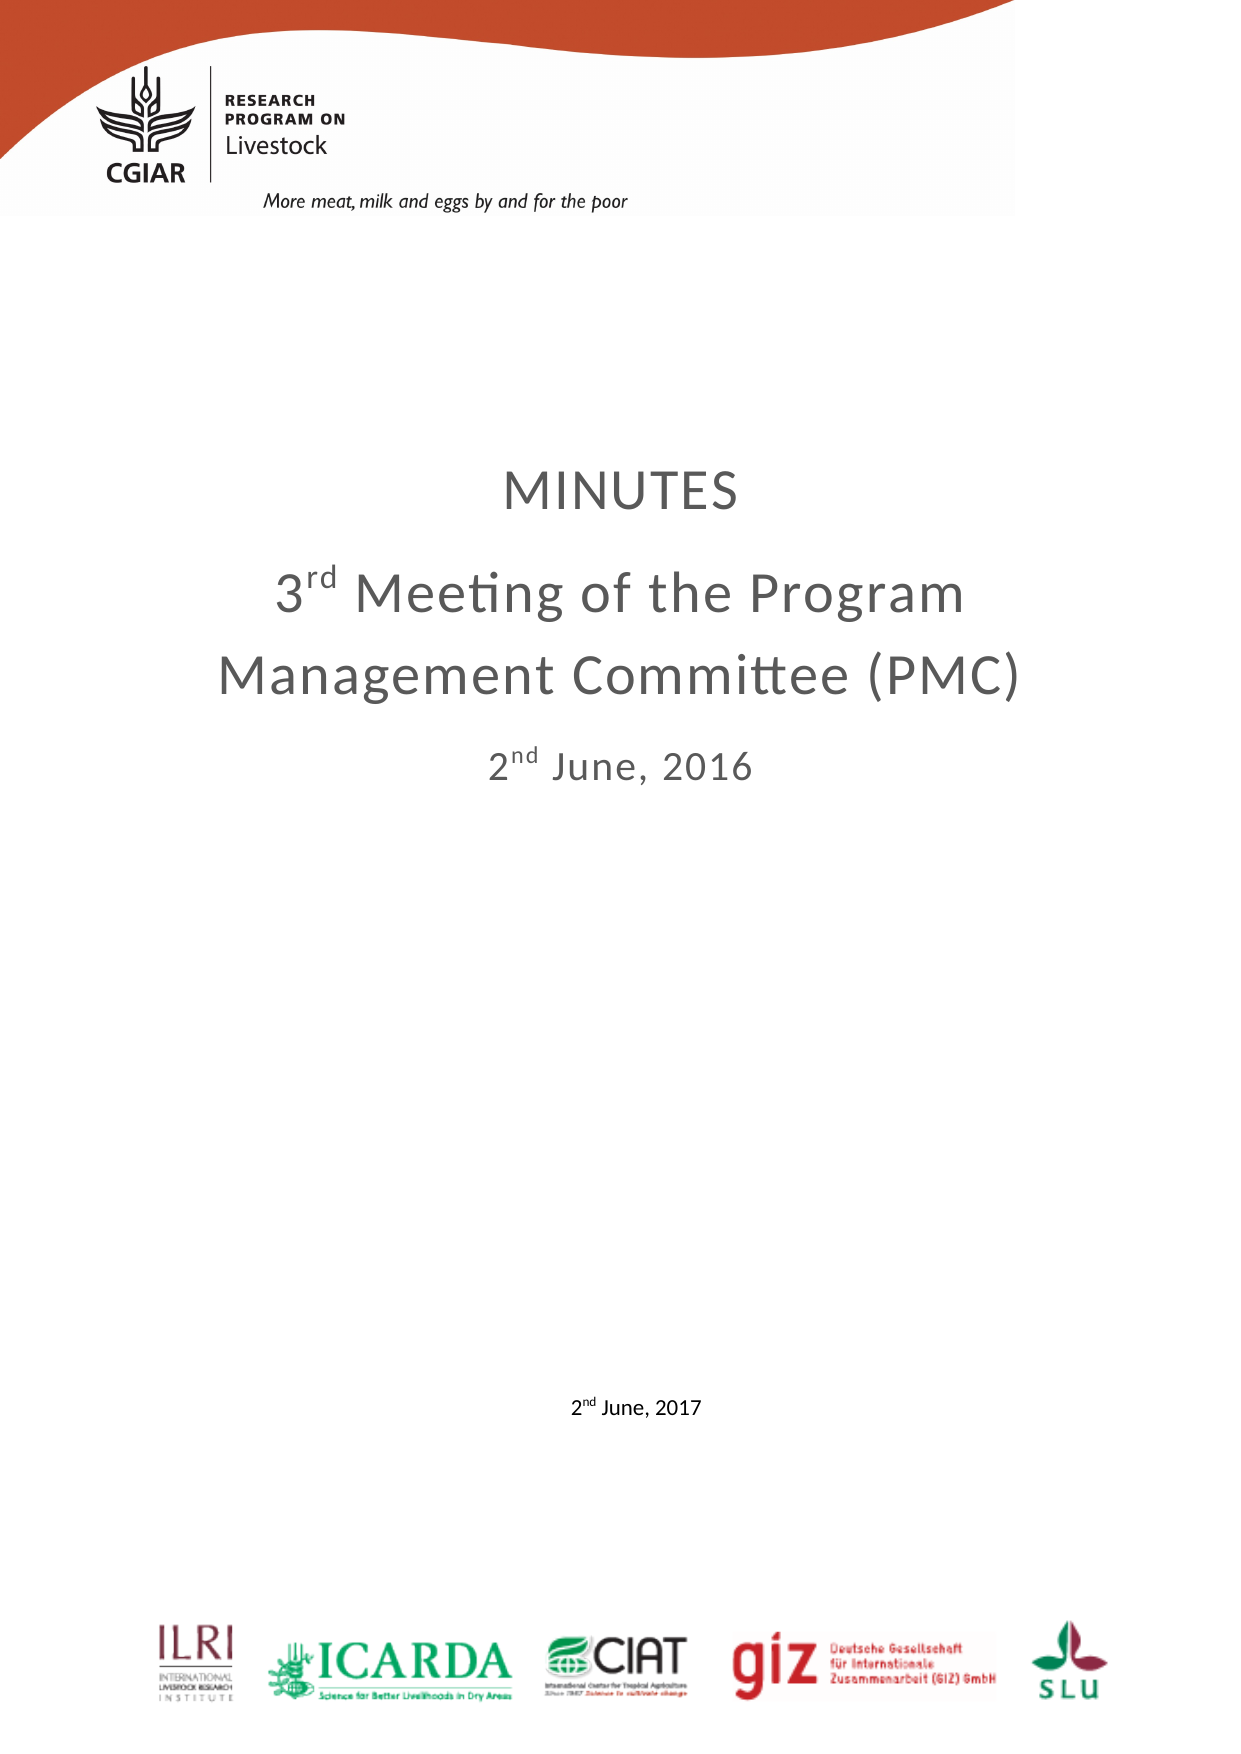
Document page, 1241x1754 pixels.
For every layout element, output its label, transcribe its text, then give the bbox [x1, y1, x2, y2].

title 2nd June, 2016 [112, 740, 1128, 791]
title 3rd Meeting of the Program Management Committee (PMC) [112, 556, 1128, 709]
picture [131, 1605, 1147, 1725]
picture [0, 0, 1016, 216]
title MINUTES [112, 453, 1128, 524]
